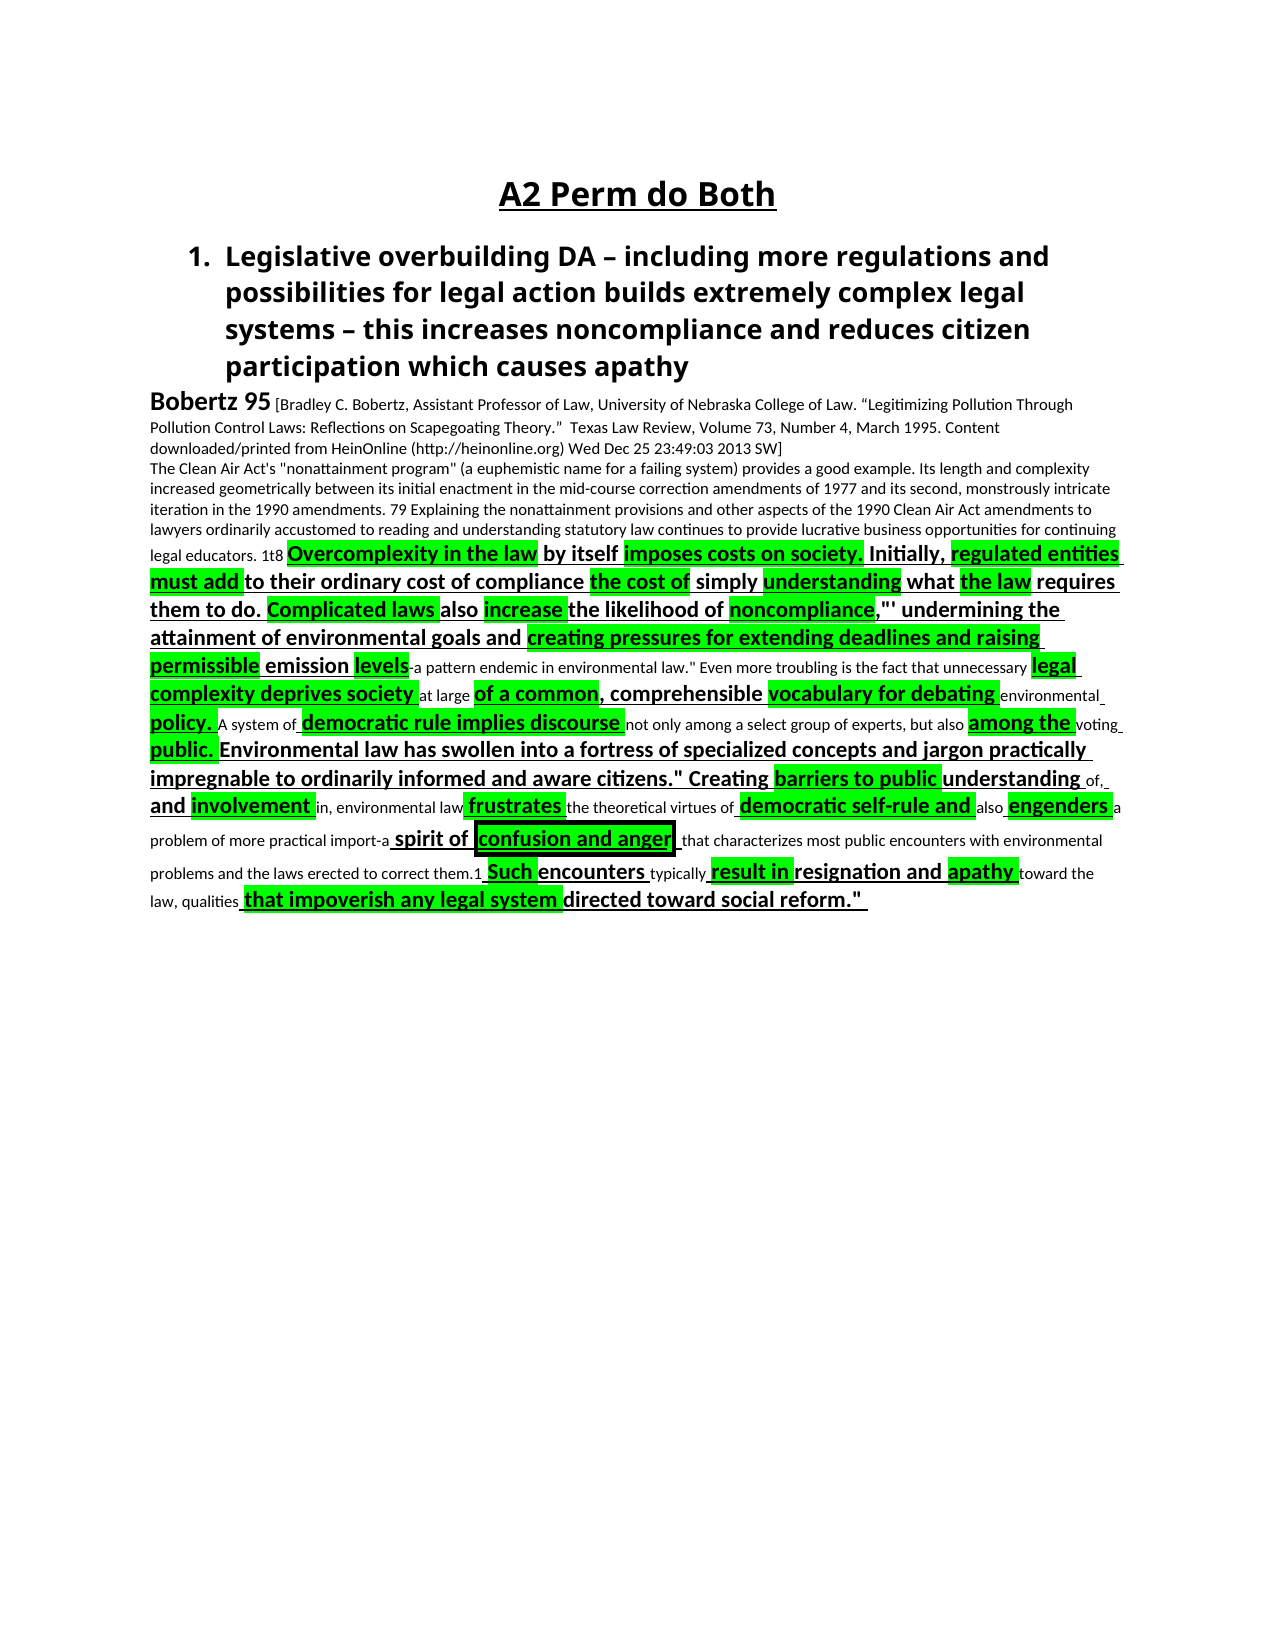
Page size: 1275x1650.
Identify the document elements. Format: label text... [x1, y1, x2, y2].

subtitle Legislative overbuilding DA – including more regulations and possibilities for legal action builds extremely complex legal systems – this increases noncompliance and reduces citizen participation which causes apathy [187, 237, 1125, 384]
text The Clean Air Act's "nonattainment program" (a euphemistic name for a failing system) provides a good example. Its length and complexity increased geometrically between its initial enactment in the mid-course correction amendments of 1977 and its second, monstrously intricate iteration in the 1990 amendments. 79 Explaining the nonattainment provisions and other aspects of the 1990 Clean Air Act amendments to lawyers ordinarily accustomed to reading and understanding statutory law continues to provide lucrative business opportunities for continuing legal educators. 1t8 Overcomplexity in the law by itself imposes costs on society. Initially, regulated entities must add to their ordinary cost of compliance the cost of simply understanding what the law requires them to do. Complicated laws also increase the likelihood of noncompliance,"' undermining the attainment of environmental goals and creating pressures for extending deadlines and raising permissible emission levels-a pattern endemic in environmental law." Even more troubling is the fact that unnecessary legal complexity deprives society at large of a common, comprehensible vocabulary for debating environmental policy. A system of democratic rule implies discourse not only among a select group of experts, but also among the voting public. Environmental law has swollen into a fortress of specialized concepts and jargon practically impregnable to ordinarily informed and aware citizens." Creating barriers to public understanding of, and involvement in, environmental law frustrates the theoretical virtues of democratic self-rule and also engenders a problem of more practical import-a spirit of confusion and anger that characterizes most public encounters with environmental problems and the laws erected to correct them.1 Such encounters typically result in resignation and apathy toward the law, qualities that impoverish any legal system directed toward social reform." [150, 458, 1125, 913]
subtitle A2 Perm do Both [150, 171, 1125, 216]
text Bobertz 95 [Bradley C. Bobertz, Assistant Professor of Law, University of Nebraska College of Law. “Legitimizing Pollution Through Pollution Control Laws: Reflections on Scapegoating Theory.” Texas Law Review, Volume 73, Number 4, March 1995. Content downloaded/printed from HeinOnline (http://heinonline.org) Wed Dec 25 23:49:03 2013 SW] [150, 384, 1125, 458]
